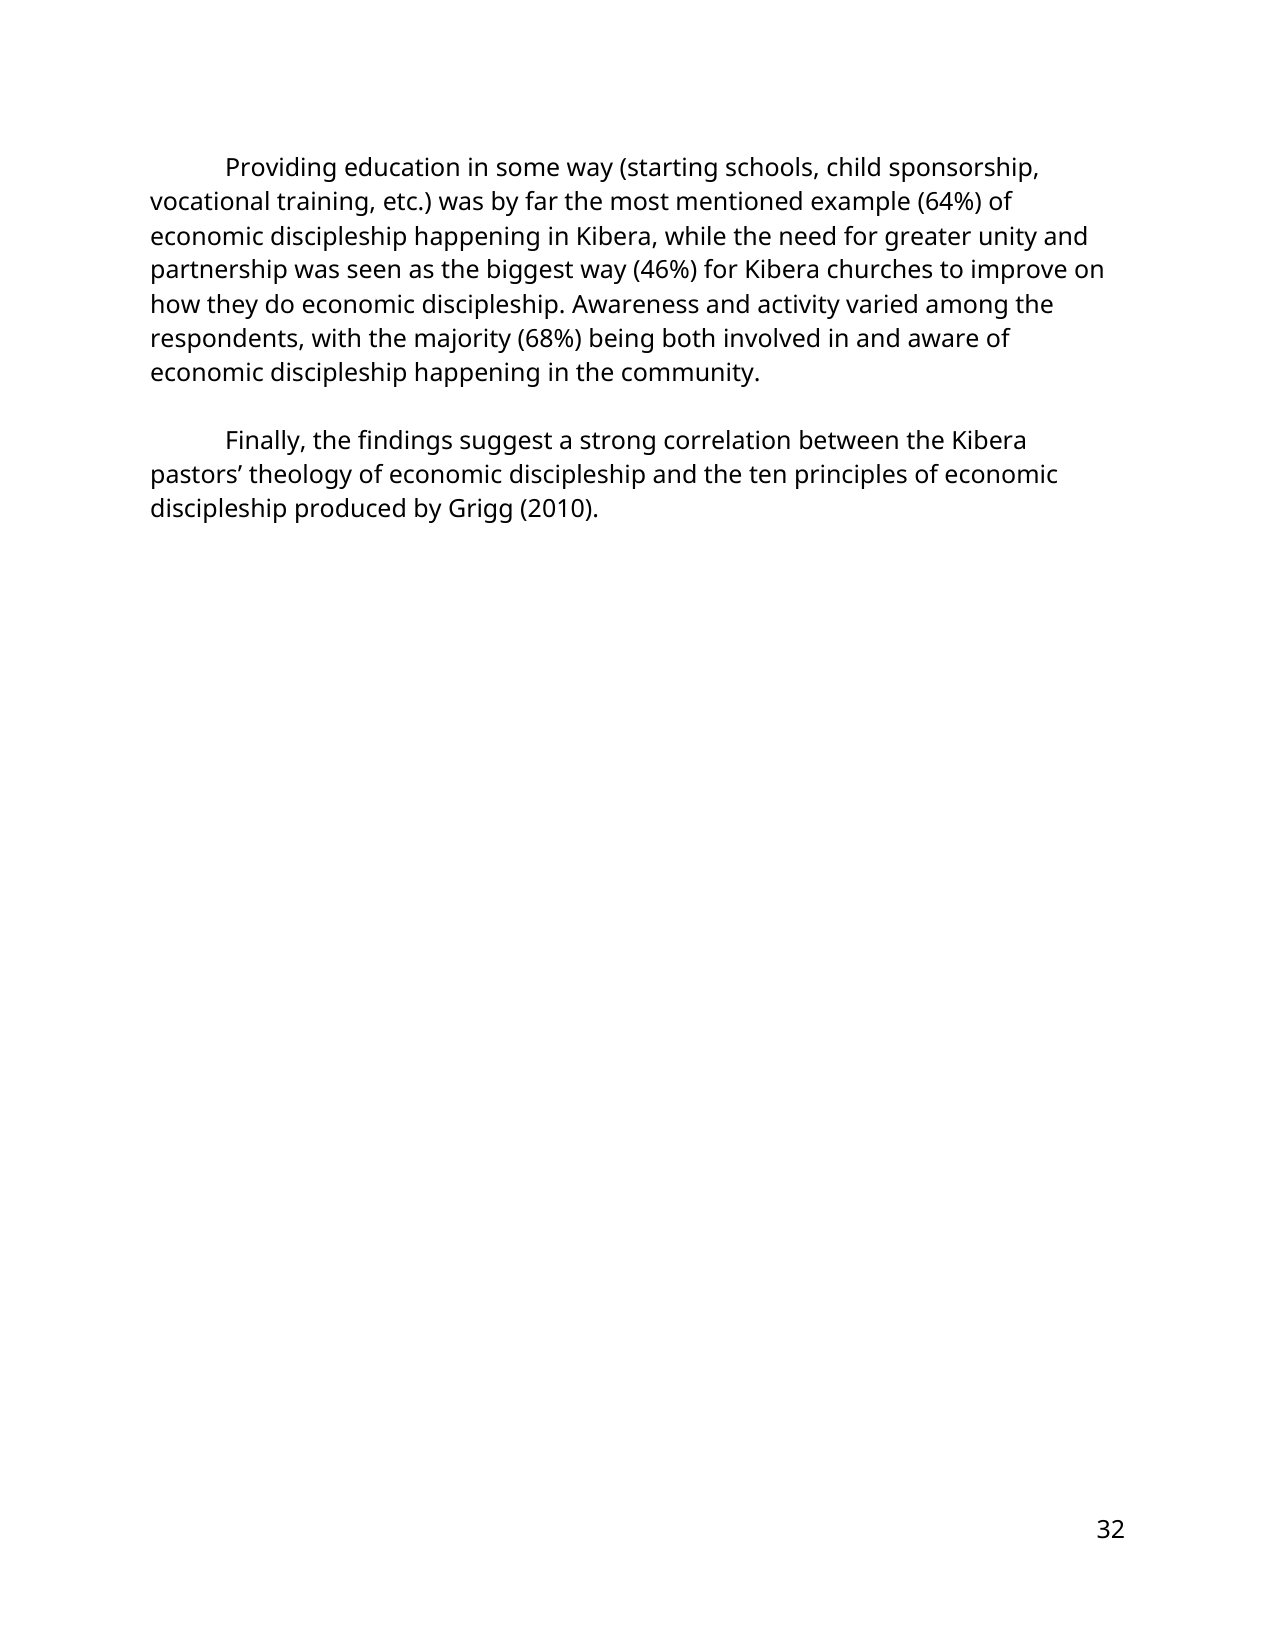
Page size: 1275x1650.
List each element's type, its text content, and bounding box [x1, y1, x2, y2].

text Providing education in some way (starting schools, child sponsorship, vocational training, etc.) was by far the most mentioned example (64%) of economic discipleship happening in Kibera, while the need for greater unity and partnership was seen as the biggest way (46%) for Kibera churches to improve on how they do economic discipleship. Awareness and activity varied among the respondents, with the majority (68%) being both involved in and aware of economic discipleship happening in the community. [150, 150, 1125, 388]
text Finally, the findings suggest a strong correlation between the Kibera pastors’ theology of economic discipleship and the ten principles of economic discipleship produced by Grigg (2010). [150, 422, 1125, 525]
